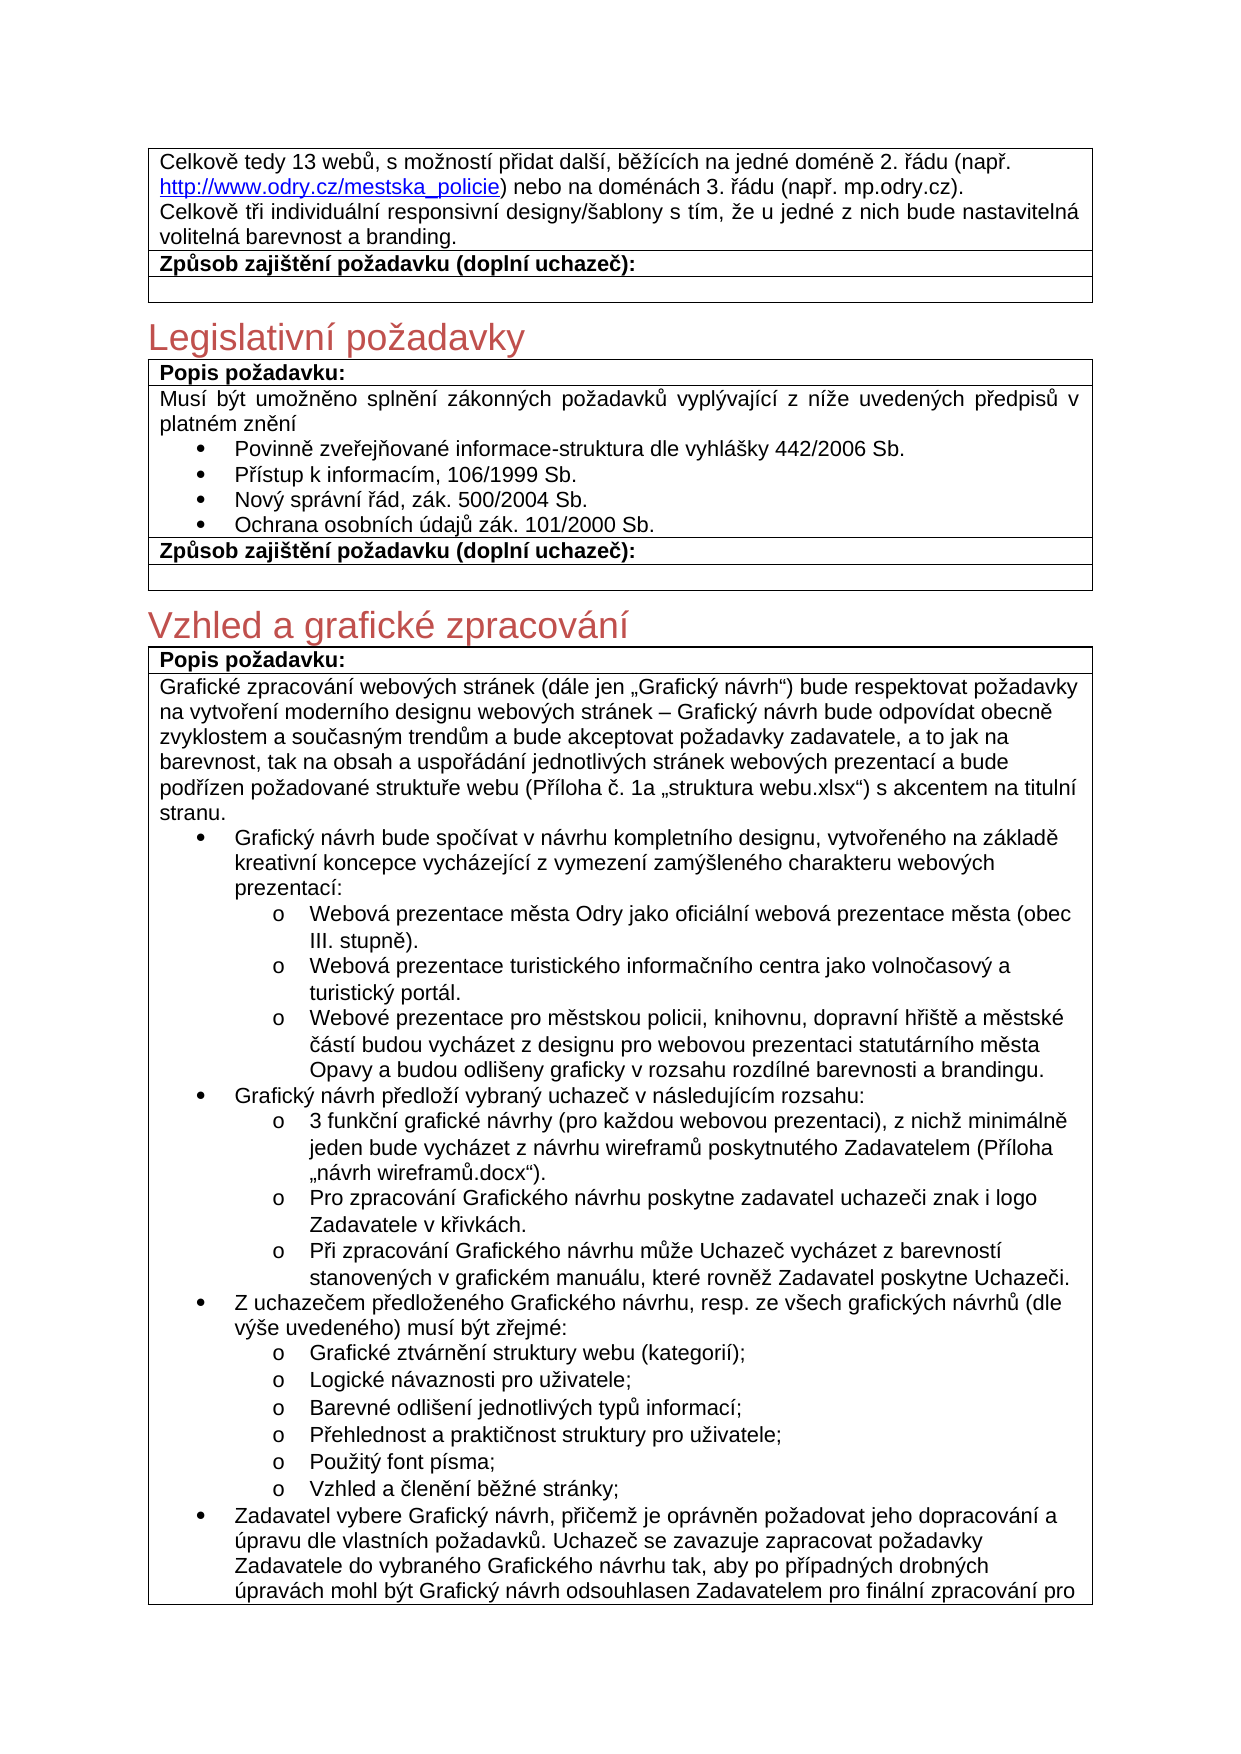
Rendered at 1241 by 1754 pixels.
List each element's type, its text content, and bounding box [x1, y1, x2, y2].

subtitle Vzhled a grafické zpracování [148, 603, 1093, 646]
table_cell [149, 149, 1092, 249]
table_header Popis požadavku: [149, 360, 1092, 385]
table_cell Musí být umožněno splnění zákonných požadavků vyplývající z níže uvedených předpisů v platném znění Povinně zveřejňované informace-struktura dle vyhlášky 442/2006 Sb. Přístup k informacím, 106/1999 Sb. Nový správní řád, zák. 500/2004 Sb. Ochrana osobních údajů zák. 101/2000 Sb. [149, 386, 1092, 537]
table_cell Způsob zajištění požadavku (doplní uchazeč): [149, 538, 1092, 563]
table_cell Způsob zajištění požadavku (doplní uchazeč): [149, 251, 1092, 276]
subtitle Legislativní požadavky [148, 316, 1093, 359]
table_header Popis požadavku: [149, 648, 1092, 673]
table_cell [149, 565, 1092, 590]
table_cell [149, 277, 1092, 302]
